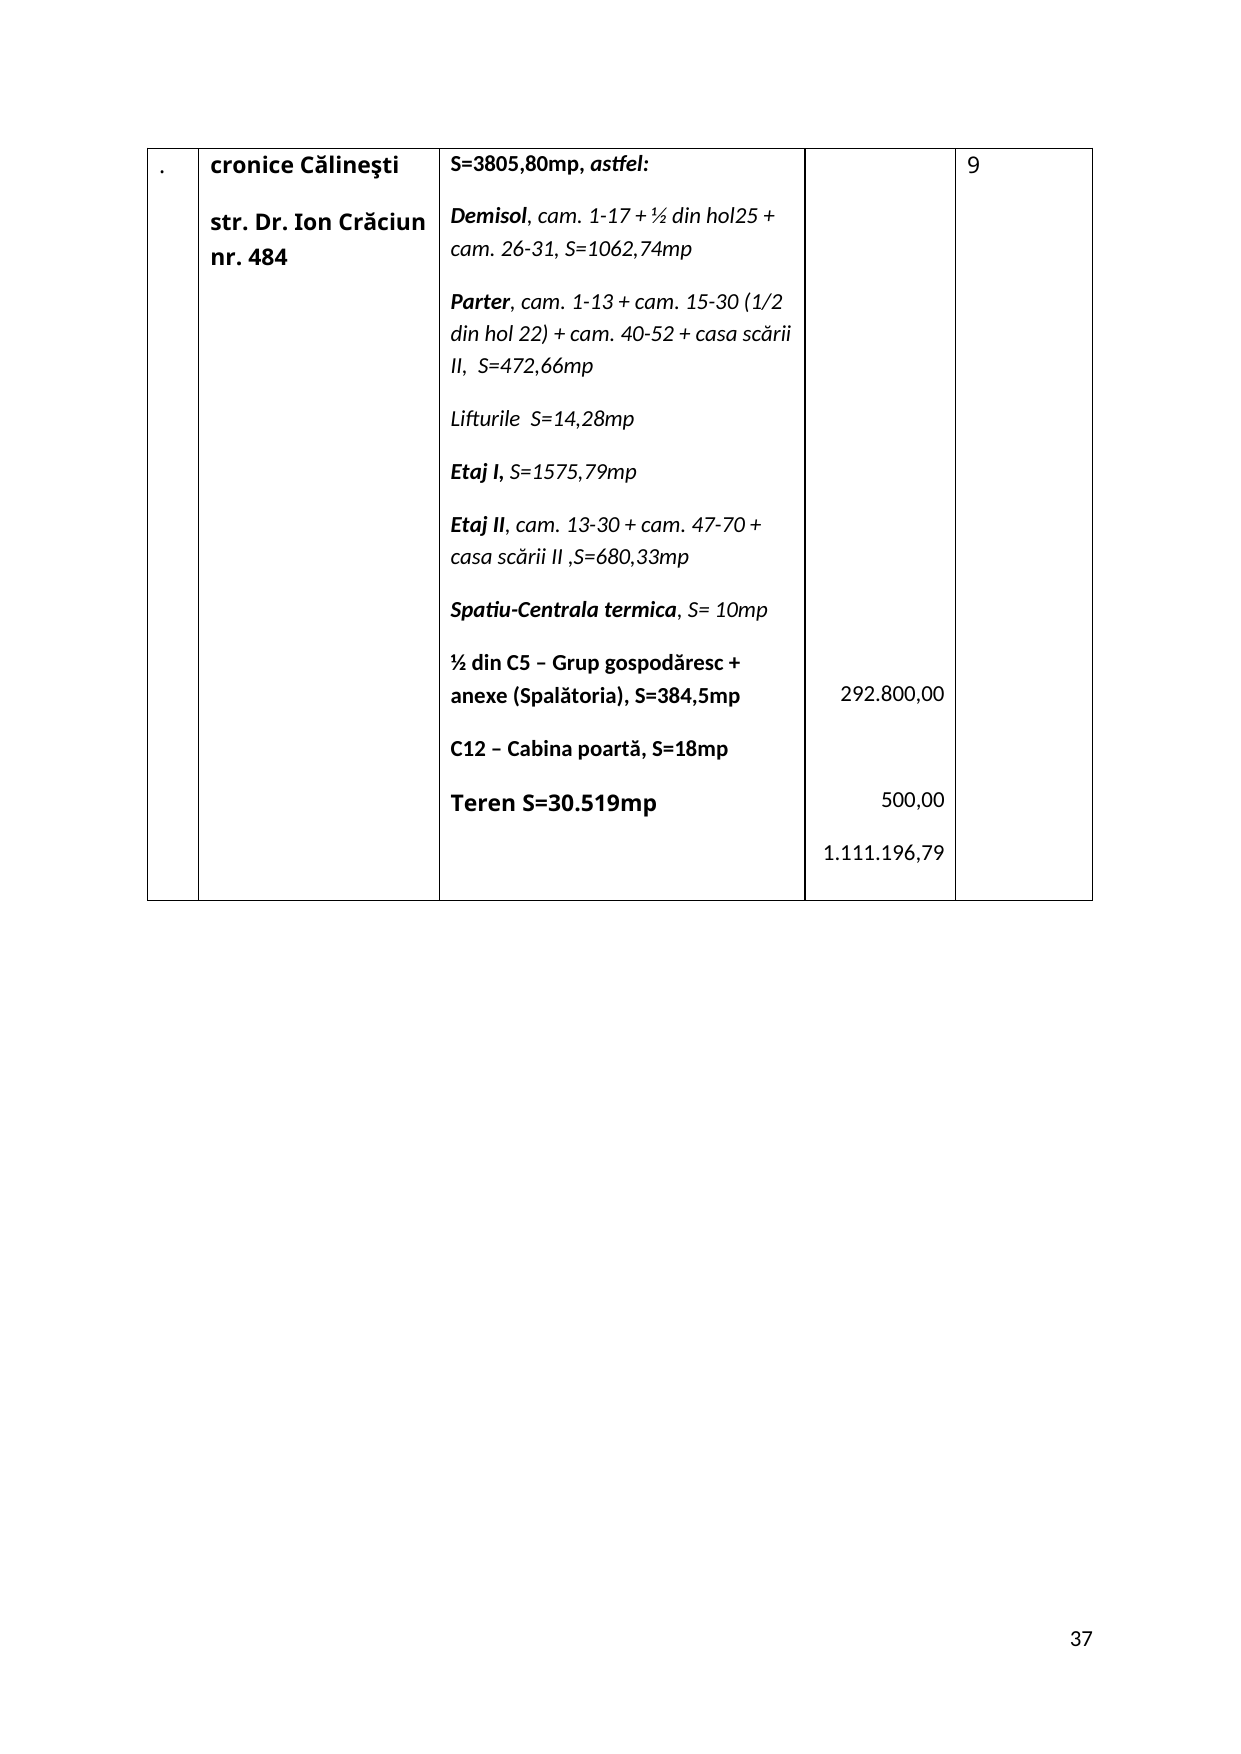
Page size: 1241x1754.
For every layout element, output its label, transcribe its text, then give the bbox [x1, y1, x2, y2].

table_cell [806, 149, 955, 899]
table_cell 19. [148, 149, 198, 899]
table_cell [440, 149, 804, 899]
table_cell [199, 149, 439, 899]
table_cell 01.10.2019 [956, 149, 1092, 899]
